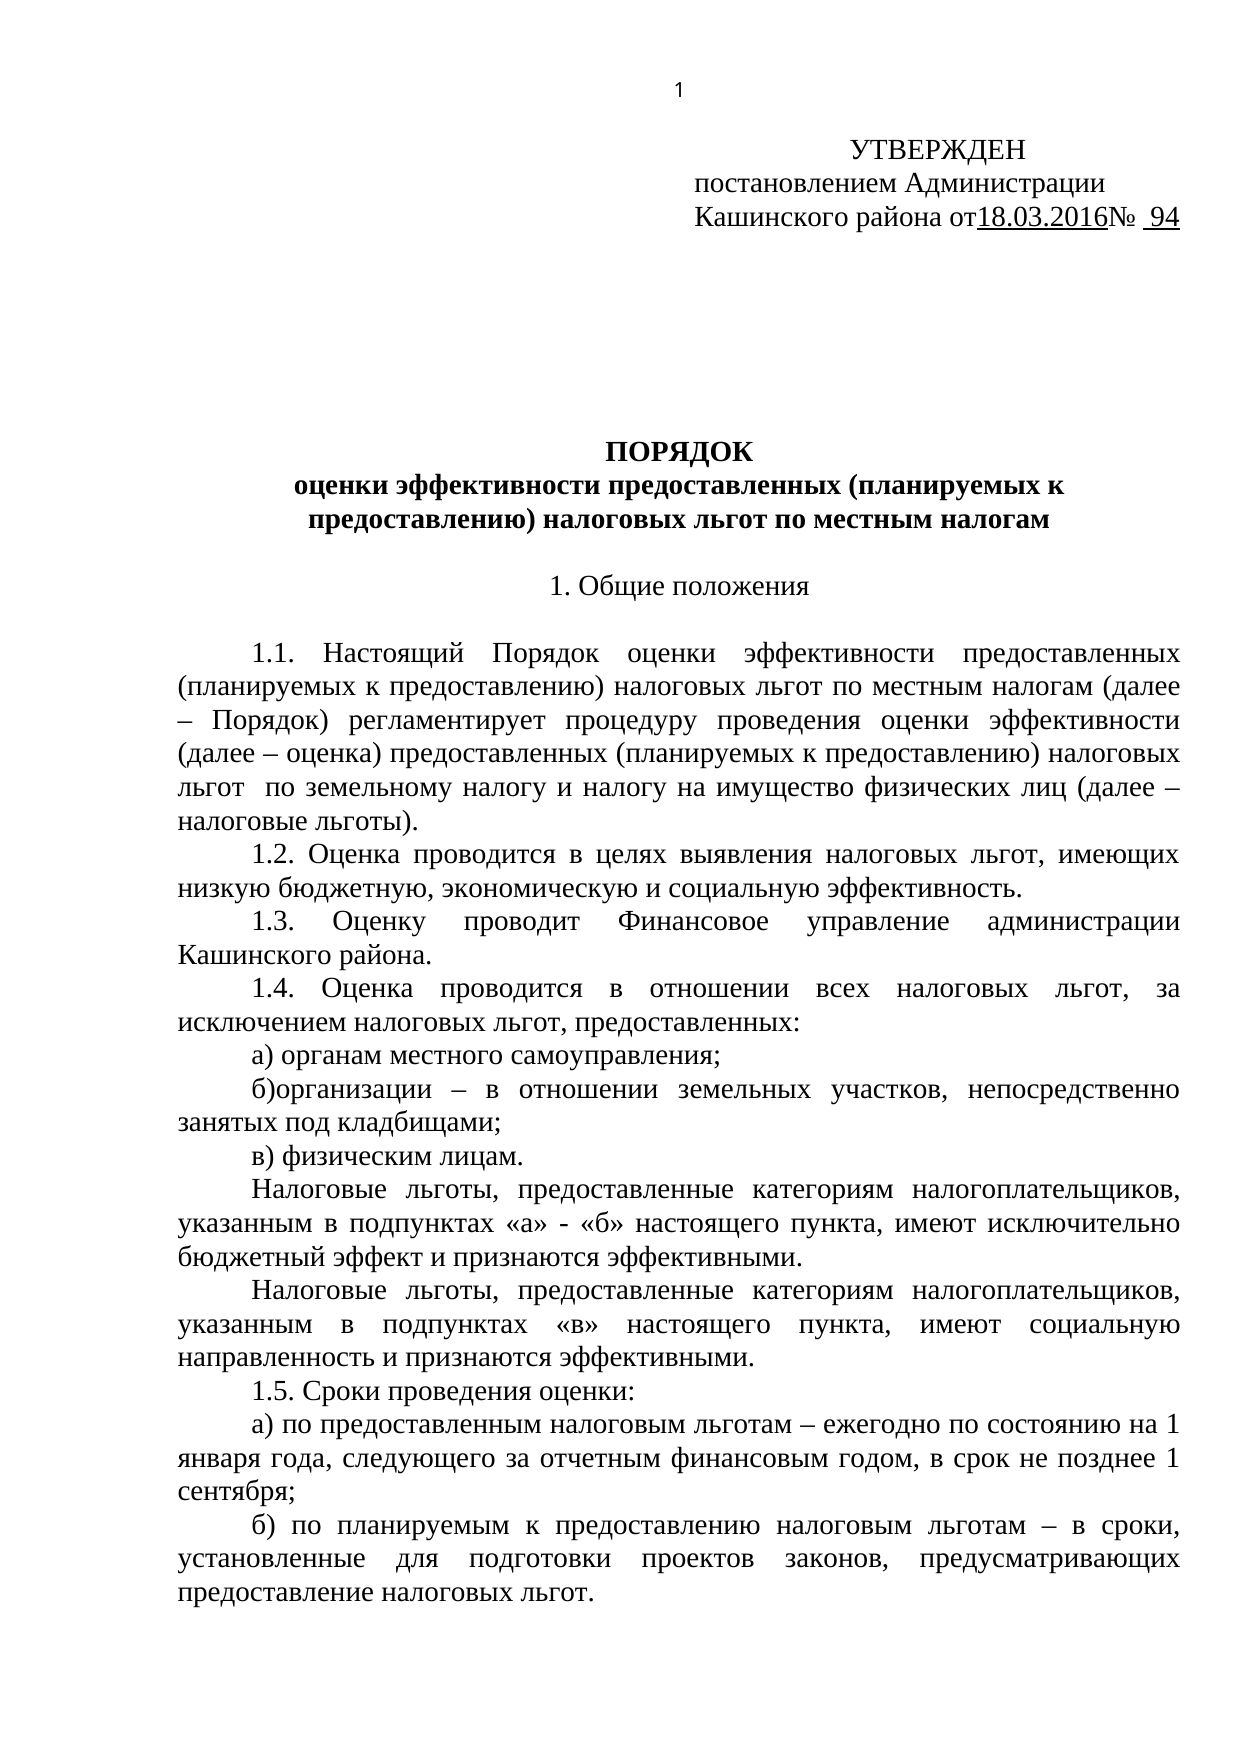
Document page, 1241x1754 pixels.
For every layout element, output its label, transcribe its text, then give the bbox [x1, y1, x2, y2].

text 1. Общие положения [177, 568, 1181, 601]
text Налоговые льготы, предоставленные категориям налогоплательщиков, указанным в подпунктах «а» - «б» настоящего пункта, имеют исключительно бюджетный эффект и признаются эффективными. [177, 1172, 1181, 1272]
text постановлением Администрации [177, 165, 1181, 199]
text Налоговые льготы, предоставленные категориям налогоплательщиков, указанным в подпунктах «в» настоящего пункта, имеют социальную направленность и признаются эффективными. [177, 1272, 1181, 1373]
text 1.3. Оценку проводит Финансовое управление администрации Кашинского района. [177, 903, 1181, 970]
text ПОРЯДОК [177, 434, 1181, 467]
text а) органам местного самоуправления; [177, 1037, 1181, 1071]
text 1.5. Сроки проведения оценки: [177, 1373, 1181, 1406]
text а) по предоставленным налоговым льготам – ежегодно по состоянию на 1 января года, следующего за отчетным финансовым годом, в срок не позднее 1 сентября; [177, 1406, 1181, 1507]
text б)организации – в отношении земельных участков, непосредственно занятых под кладбищами; [177, 1071, 1181, 1138]
text УТВЕРЖДЕН [177, 132, 1181, 165]
text 1.1. Настоящий Порядок оценки эффективности предоставленных (планируемых к предоставлению) налоговых льгот по местным налогам (далее – Порядок) регламентирует процедуру проведения оценки эффективности (далее – оценка) предоставленных (планируемых к предоставлению) налоговых льгот по земельному налогу и налогу на имущество физических лиц (далее – налоговые льготы). [177, 635, 1181, 836]
text б) по планируемым к предоставлению налоговым льготам – в сроки, установленные для подготовки проектов законов, предусматривающих предоставление налоговых льгот. [177, 1507, 1181, 1608]
text Кашинского района от18.03.2016№ 94 [177, 199, 1181, 232]
text 1.4. Оценка проводится в отношении всех налоговых льгот, за исключением налоговых льгот, предоставленных: [177, 970, 1181, 1037]
text оценки эффективности предоставленных (планируемых к предоставлению) налоговых льгот по местным налогам [177, 467, 1181, 534]
text в) физическим лицам. [177, 1138, 1181, 1172]
text 1.2. Оценка проводится в целях выявления налоговых льгот, имеющих низкую бюджетную, экономическую и социальную эффективность. [177, 836, 1181, 903]
